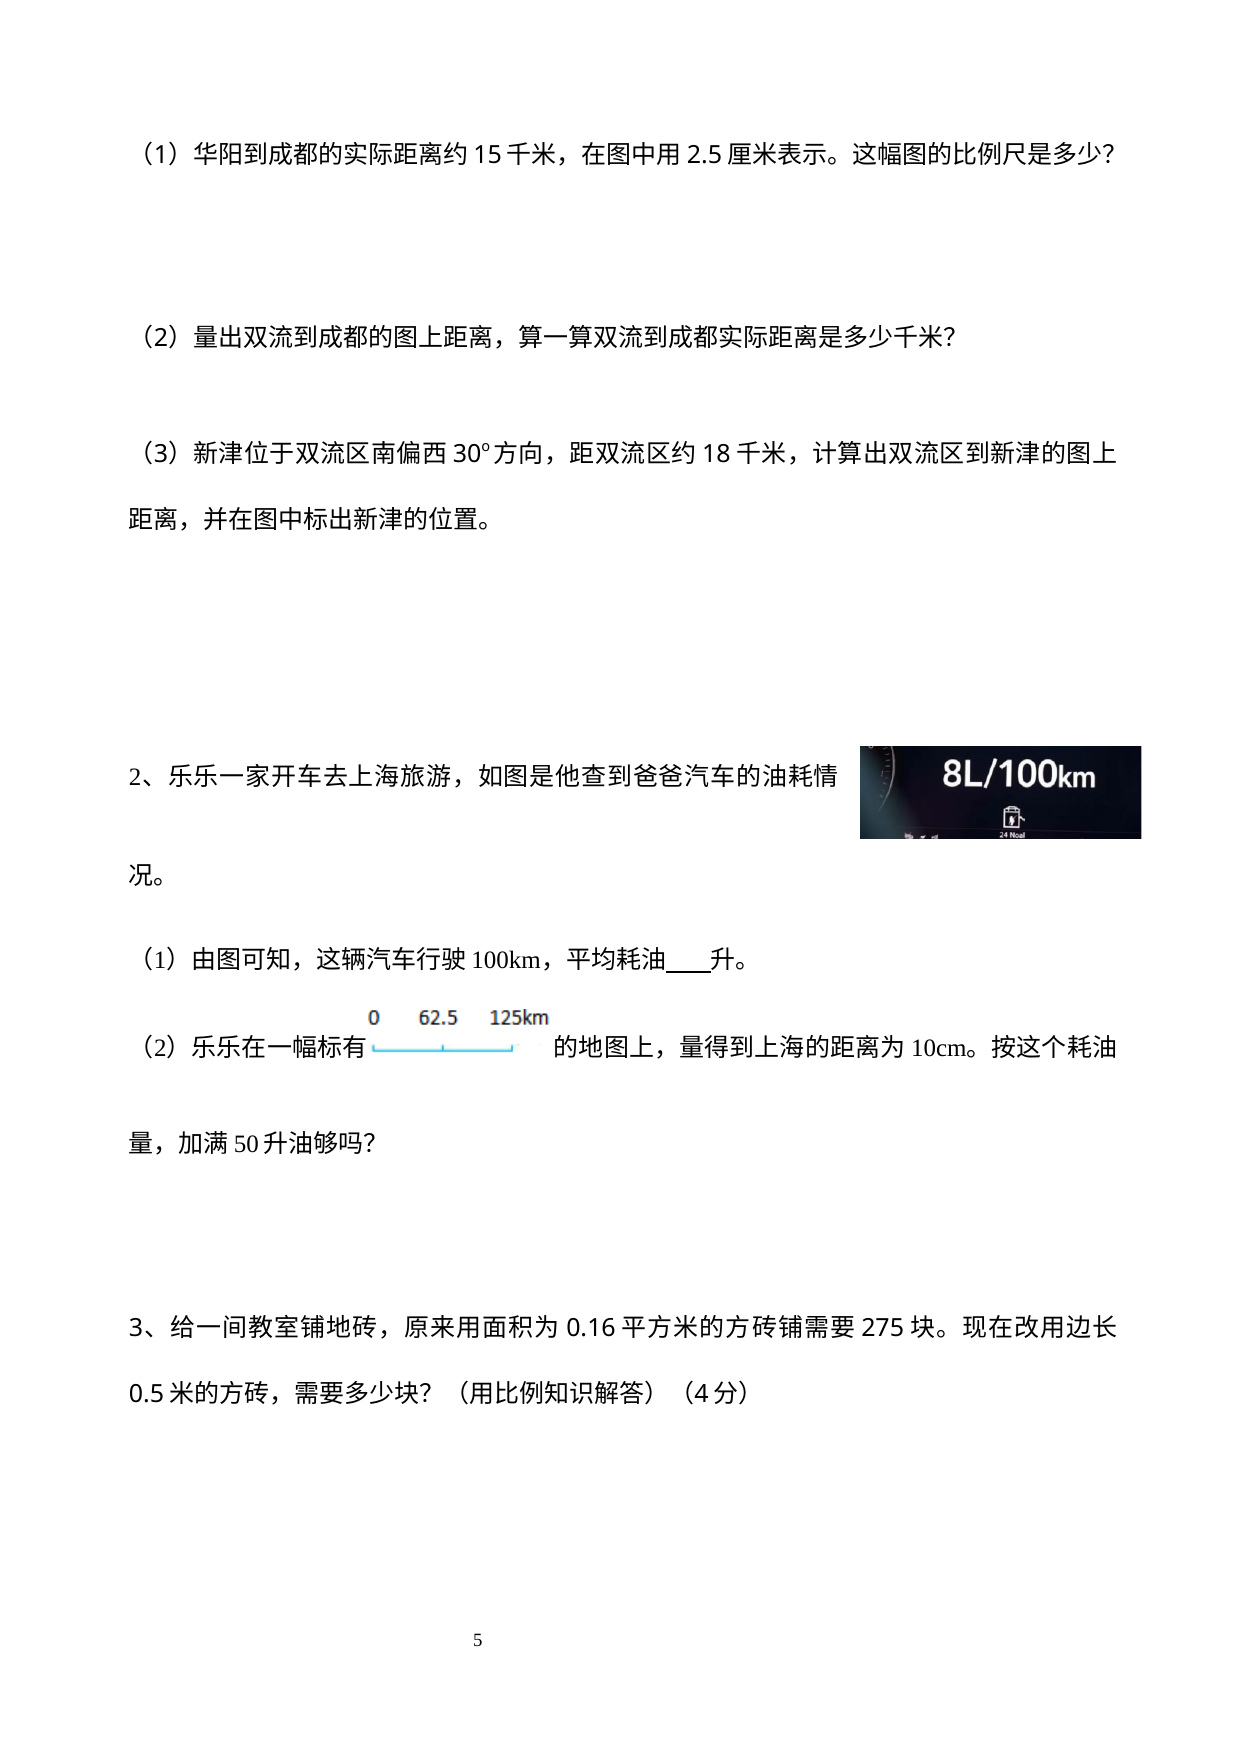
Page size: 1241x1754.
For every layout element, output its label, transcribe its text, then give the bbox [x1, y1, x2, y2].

text （1）由图可知，这辆汽车行驶100km，平均耗油 升。 [129, 925, 1117, 991]
text （2）量出双流到成都的图上距离，算一算双流到成都实际距离是多少千米？ [129, 303, 1117, 369]
text 2、乐乐一家开车去上海旅游，如图是他查到爸爸汽车的油耗情况。 [129, 741, 1117, 907]
list 3、给一间教室铺地砖，原来用面积为0.16平方米的方砖铺需要275块。现在改用边长0.5米的方砖，需要多少块？（用比例知识解答）（4分） [129, 1292, 1117, 1425]
picture [860, 746, 1142, 839]
text （2）乐乐在一幅标有的地图上，量得到上海的距离为10cm。按这个耗油量，加满50升油够吗？ [129, 1009, 1117, 1175]
picture [367, 1009, 554, 1057]
text （1）华阳到成都的实际距离约15千米，在图中用2.5厘米表示。这幅图的比例尺是多少？ [129, 120, 1117, 186]
list 新津位于双流区南偏西30o方向，距双流区约18千米，计算出双流区到新津的图上距离，并在图中标出新津的位置。 [129, 419, 1117, 551]
